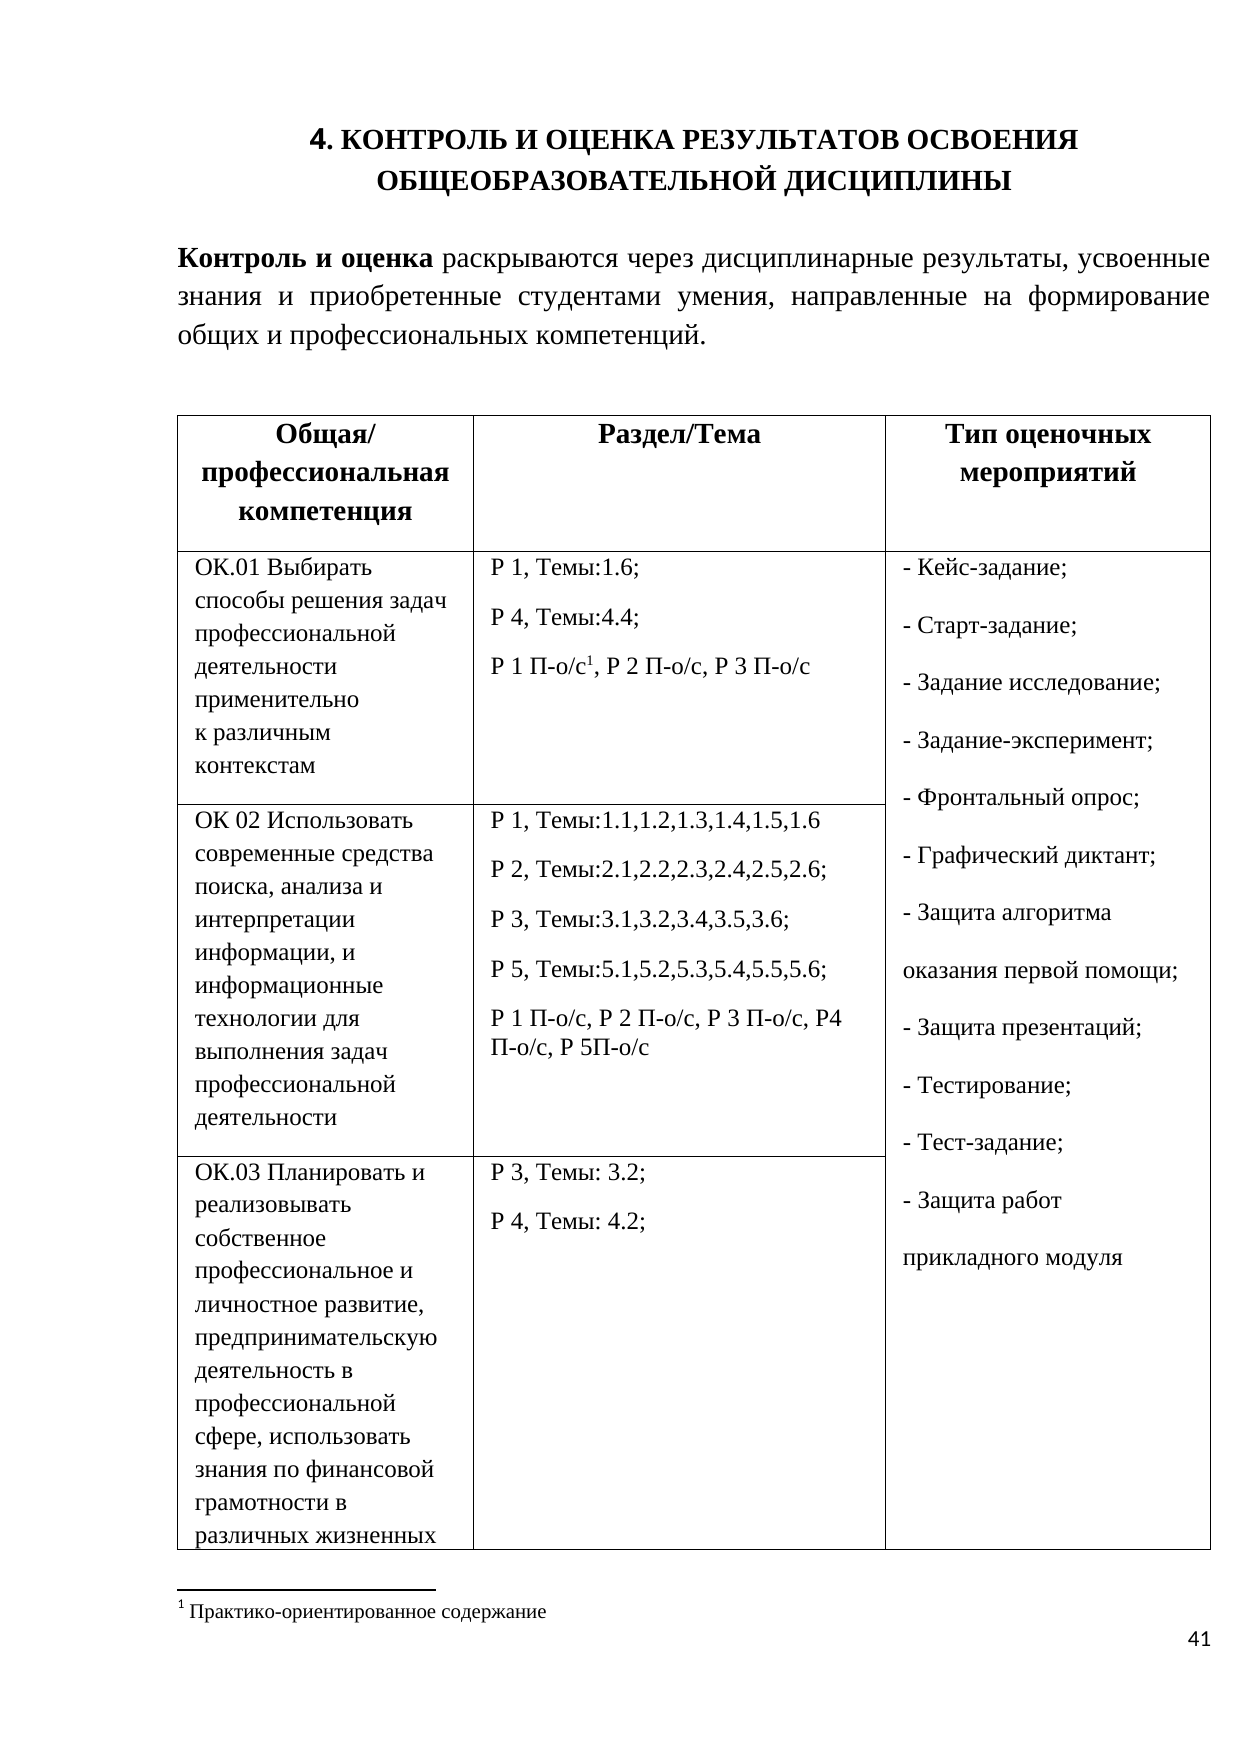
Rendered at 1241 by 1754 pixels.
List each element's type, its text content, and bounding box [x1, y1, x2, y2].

table_cell ОК 02 Использовать современные средства поиска, анализа и интерпретации информации, и информационные технологии для выполнения задач профессиональной деятельности [178, 805, 473, 1156]
text 4. КОНТРОЛЬ И ОЦЕНКА РЕЗУЛЬТАТОВ ОСВОЕНИЯ ОБЩЕОБРАЗОВАТЕЛЬНОЙ ДИСЦИПЛИНЫ [177, 118, 1211, 196]
table_header Раздел/Тема [474, 416, 885, 551]
text Контроль и оценка раскрываются через дисциплинарные результаты, усвоенные знания и приобретенные студентами умения, направленные на формирование общих и профессиональных компетенций. [177, 240, 1211, 351]
table_cell Р 1, Темы:1.6; Р 4, Темы:4.4; Р 1 П-о/c, Р 2 П-о/c, Р 3 П-о/c [474, 552, 885, 804]
table_header Общая/профессиональная компетенция [178, 416, 473, 551]
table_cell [474, 1157, 885, 1548]
table_cell Р 1, Темы:1.1,1.2,1.3,1.4,1.5,1.6 Р 2, Темы:2.1,2.2,2.3,2.4,2.5,2.6; Р 3, Темы:3.1,3.2,3.4,3.5,3.6; Р 5, Темы:5.1,5.2,5.3,5.4,5.5,5.6; Р 1 П-о/c, Р 2 П-о/c, Р 3 П-о/c, Р4 П-о/с, Р 5П-о/с [474, 805, 885, 1156]
table_cell ОК.01 Выбирать способы решения задач профессиональной деятельности применительно к различным контекстам [178, 552, 473, 804]
table_header Тип оценочных мероприятий [886, 416, 1210, 551]
table_cell - Кейс-задание; - Старт-задание; - Задание исследование; - Задание-эксперимент; - Фронтальный опрос; - Графический диктант; - Защита алгоритма оказания первой помощи; - Защита презентаций; - Тестирование; - Тест-задание; - Защита работ прикладного модуля [886, 552, 1210, 1548]
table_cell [178, 1157, 473, 1548]
